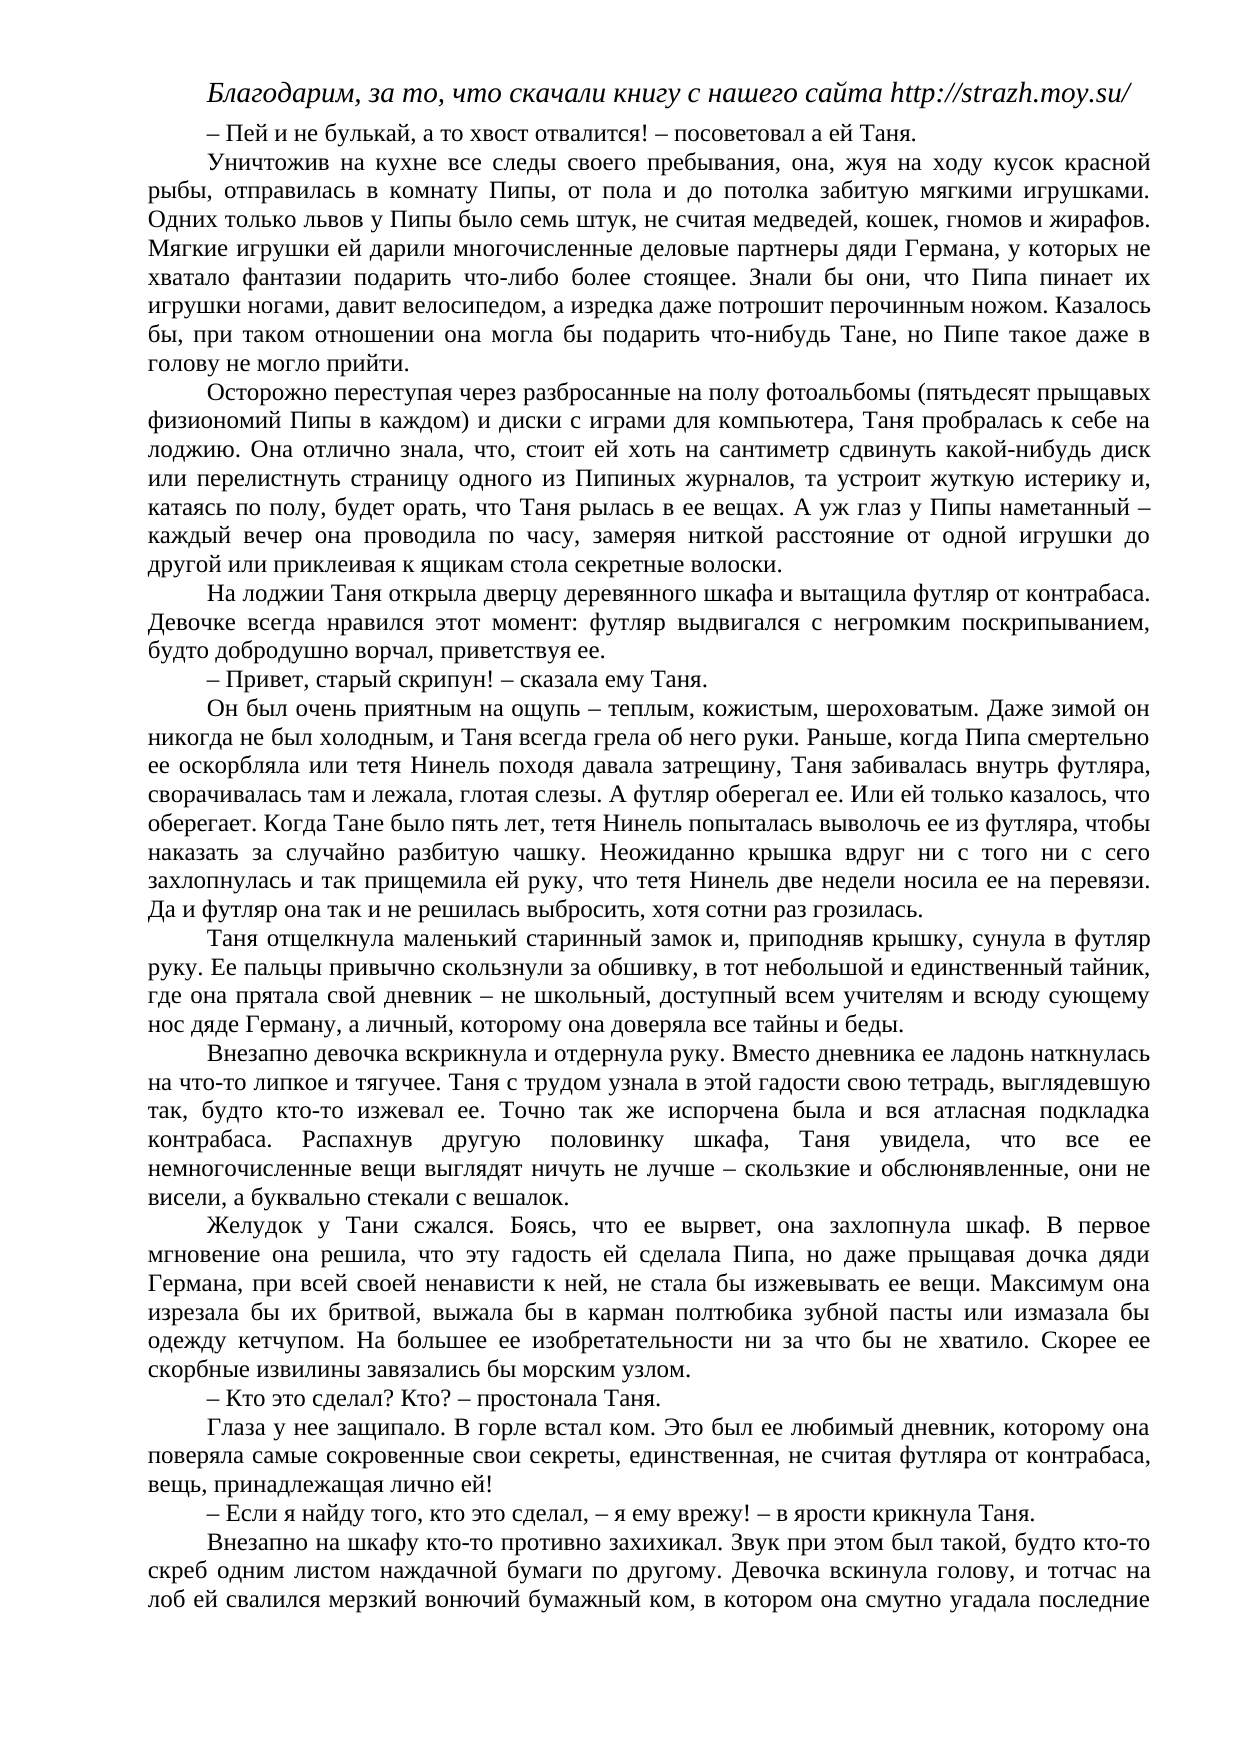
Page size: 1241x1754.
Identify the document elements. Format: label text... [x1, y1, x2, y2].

text Желудок у Тани сжался. Боясь, что ее вырвет, она захлопнула шкаф. В первое мгновение она решила, что эту гадость ей сделала Пипа, но даже прыщавая дочка дяди Германа, при всей своей ненависти к ней, не стала бы изжевывать ее вещи. Максимум она изрезала бы их бритвой, выжала бы в карман полтюбика зубной пасты или измазала бы одежду кетчупом. На большее ее изобретательности ни за что бы не хватило. Скорее ее скорбные извилины завязались бы морским узлом. [148, 1211, 1152, 1383]
text Внезапно девочка вскрикнула и отдернула руку. Вместо дневника ее ладонь наткнулась на что-то липкое и тягучее. Таня с трудом узнала в этой гадости свою тетрадь, выглядевшую так, будто кто-то изжевал ее. Точно так же испорчена была и вся атласная подкладка контрабаса. Распахнув другую половинку шкафа, Таня увидела, что все ее немногочисленные вещи выглядят ничуть не лучше – скользкие и обслюнявленные, они не висели, а буквально стекали с вешалок. [148, 1038, 1152, 1211]
text – Привет, старый скрипун! – сказала ему Таня. [148, 664, 1152, 693]
text Уничтожив на кухне все следы своего пребывания, она, жуя на ходу кусок красной рыбы, отправилась в комнату Пипы, от пола и до потолка забитую мягкими игрушками. Одних только львов у Пипы было семь штук, не считая медведей, кошек, гномов и жирафов. Мягкие игрушки ей дарили многочисленные деловые партнеры дяди Германа, у которых не хватало фантазии подарить что-либо более стоящее. Знали бы они, что Пипа пинает их игрушки ногами, давит велосипедом, а изредка даже потрошит перочинным ножом. Казалось бы, при таком отношении она могла бы подарить что-нибудь Тане, но Пипе такое даже в голову не могло прийти. [148, 147, 1152, 377]
text – Если я найду того, кто это сделал, – я ему врежу! – в ярости крикнула Таня. [148, 1498, 1152, 1527]
text Глаза у нее защипало. В горле встал ком. Это был ее любимый дневник, которому она поверяла самые сокровенные свои секреты, единственная, не считая футляра от контрабаса, вещь, принадлежащая лично ей! [148, 1412, 1152, 1498]
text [148, 1527, 1152, 1613]
text Таня отщелкнула маленький старинный замок и, приподняв крышку, сунула в футляр руку. Ее пальцы привычно скользнули за обшивку, в тот небольшой и единственный тайник, где она прятала свой дневник – не школьный, доступный всем учителям и всюду сующему нос дяде Герману, а личный, которому она доверяла все тайны и беды. [148, 923, 1152, 1038]
text Он был очень приятным на ощупь – теплым, кожистым, шероховатым. Даже зимой он никогда не был холодным, и Таня всегда грела об него руки. Раньше, когда Пипа смертельно ее оскорбляла или тетя Нинель походя давала затрещину, Таня забивалась внутрь футляра, сворачивалась там и лежала, глотая слезы. А футляр оберегал ее. Или ей только казалось, что оберегает. Когда Тане было пять лет, тетя Нинель попыталась выволочь ее из футляра, чтобы наказать за случайно разбитую чашку. Неожиданно крышка вдруг ни с того ни с сего захлопнулась и так прищемила ей руку, что тетя Нинель две недели носила ее на перевязи. Да и футляр она так и не решилась выбросить, хотя сотни раз грозилась. [148, 693, 1152, 923]
text – Кто это сделал? Кто? – простонала Таня. [148, 1383, 1152, 1412]
text Осторожно переступая через разбросанные на полу фотоальбомы (пятьдесят прыщавых физиономий Пипы в каждом) и диски с играми для компьютера, Таня пробралась к себе на лоджию. Она отлично знала, что, стоит ей хоть на сантиметр сдвинуть какой-нибудь диск или перелистнуть страницу одного из Пипиных журналов, та устроит жуткую истерику и, катаясь по полу, будет орать, что Таня рылась в ее вещах. А уж глаз у Пипы наметанный – каждый вечер она проводила по часу, замеряя ниткой расстояние от одной игрушки до другой или приклеивая к ящикам стола секретные волоски. [148, 377, 1152, 578]
text – Пей и не булькай, а то хвост отвалится! – посоветовал а ей Таня. [148, 118, 1152, 147]
text На лоджии Таня открыла дверцу деревянного шкафа и вытащила футляр от контрабаса. Девочке всегда нравился этот момент: футляр выдвигался с негромким поскрипыванием, будто добродушно ворчал, приветствуя ее. [148, 578, 1152, 664]
